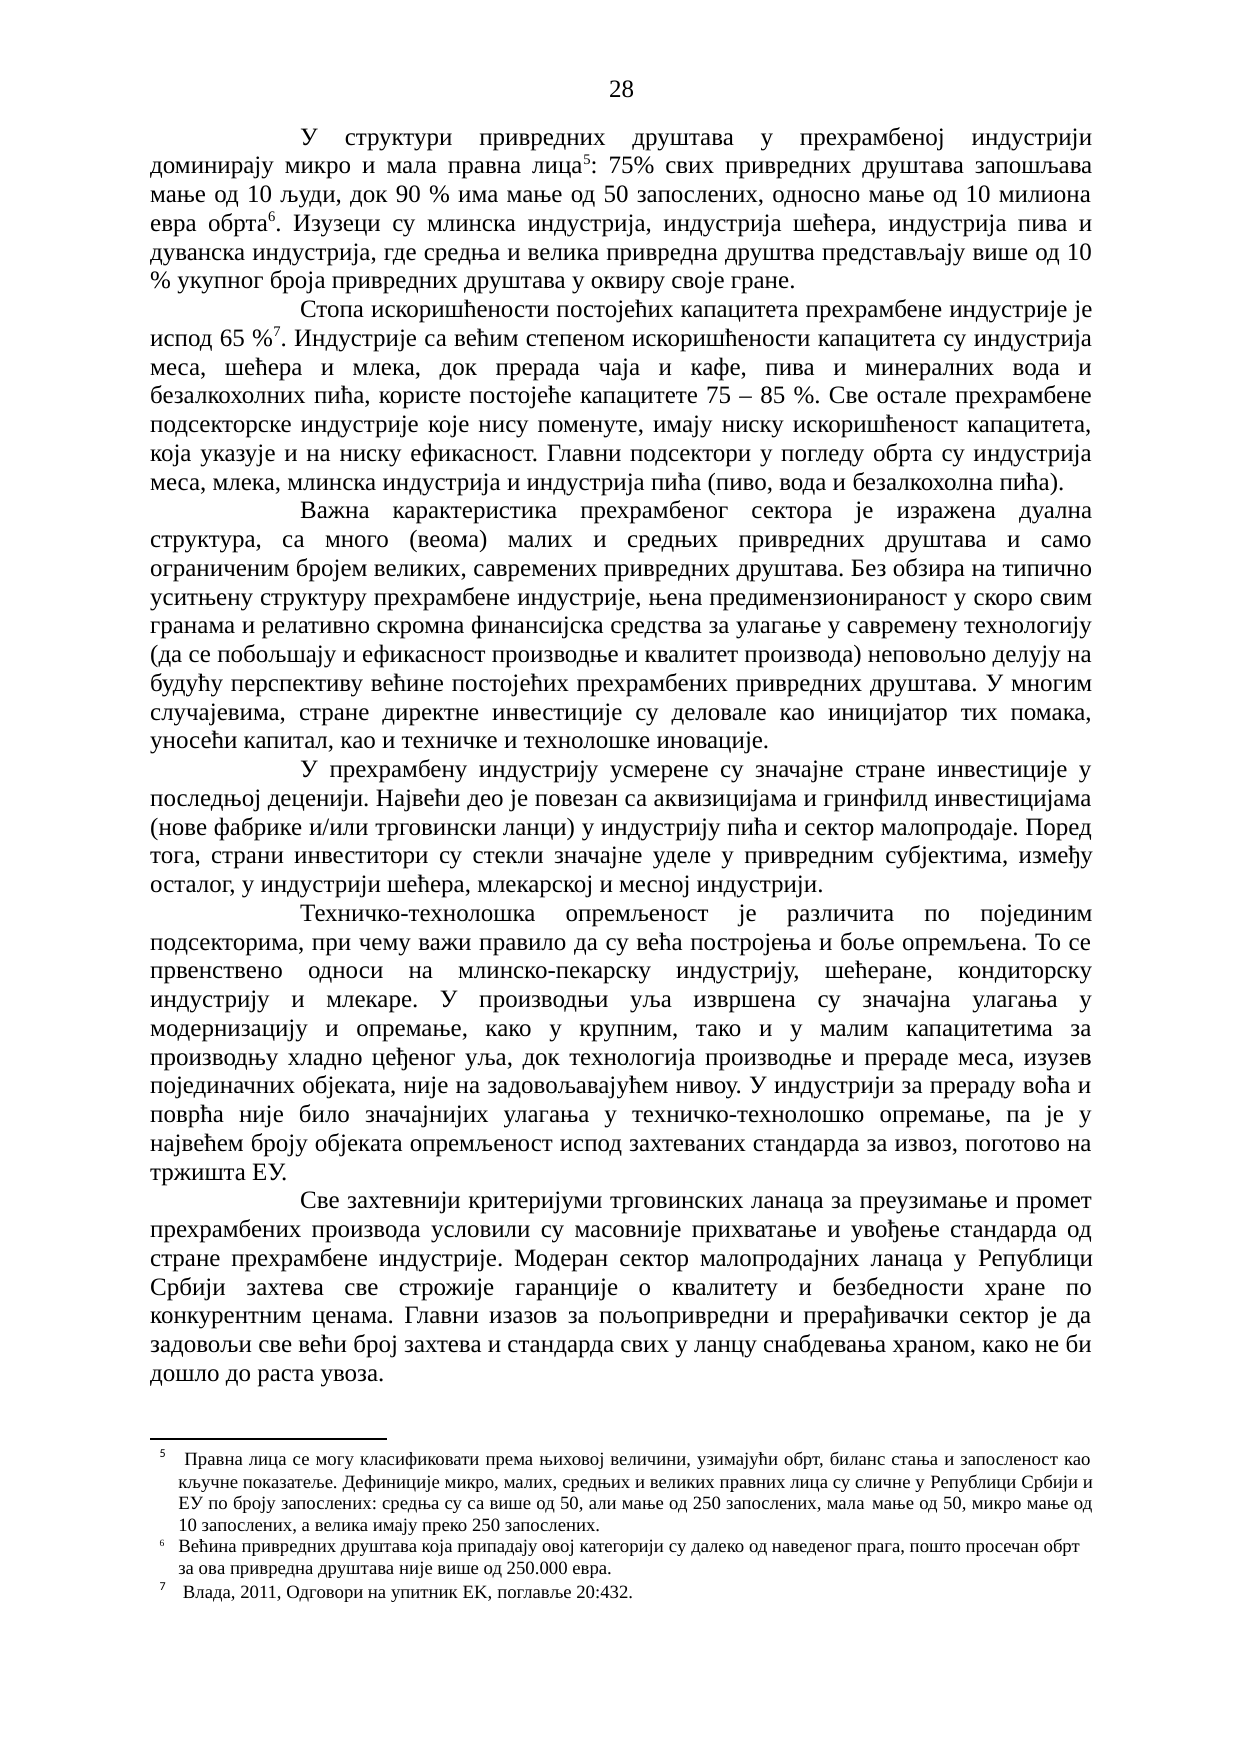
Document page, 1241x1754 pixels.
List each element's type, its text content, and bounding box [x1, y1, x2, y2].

text У прехрамбену индустрију усмерене су значајне стране инвестиције у последњој деценији. Највећи део је повезан са аквизицијама и гринфилд инвестицијама (нове фабрике и/или трговински ланци) у индустрију пића и сектор малопродаје. Поред тога, страни инвеститори су стекли значајне уделе у привредним субјектима, између осталог, у индустрији шећера, млекарској и месној индустрији. [150, 754, 1093, 898]
text У структури привредних друштава у прехрамбеној индустрији доминирају микро и мала правна лица: 75% свих привредних друштава запошљава мање од 10 људи, док 90 % има мање од 50 запослених, односно мање од 10 милиона евра обрта. Изузеци су млинска индустрија, индустрија шећера, индустрија пива и дуванска индустрија, где средња и велика привредна друштва представљају више од 10 % укупног броја привредних друштава у оквиру своје гране. [150, 122, 1093, 294]
text Важна карактеристика прехрамбеног сектора је изражена дуална структура, са много (веома) малих и средњих привредних друштава и само ограниченим бројем великих, савремених привредних друштава. Без обзира на типично уситњену структуру прехрамбене индустрије, њена предимензионираност у скоро свим гранама и релативно скромна финансијска средства за улагање у савремену технологију (да се побољшају и ефикасност производње и квалитет производа) неповољно делују на будућу перспективу већине постојећих прехрамбених привредних друштава. У многим случајевима, стране директне инвестиције су деловале као иницијатор тих помака, уносећи капитал, као и техничке и технолошке иновације. [150, 496, 1093, 754]
text Техничко-технолошка опремљеност је различита по појединим подсекторима, при чему важи правило да су већа постројења и боље опремљена. То се првенствено односи на млинско-пекарску индустрију, шећеране, кондиторску индустрију и млекаре. У производњи уља извршена су значајна улагања у модернизацију и опремање, како у крупним, тако и у малим капацитетима за производњу хладно цеђеног уља, док технологија производње и прераде меса, изузев појединачних објеката, није на задовољавајућем нивоу. У индустрији за прераду воћа и поврћа није било значајнијих улагања у техничко-технолошко опремање, па је у највећем броју објеката опремљеност испод захтеваних стандарда за извоз, поготово на тржишта ЕУ. [150, 898, 1093, 1186]
text Све захтевнији критеријуми трговинских ланаца за преузимање и промет прехрамбених производа условили су масовније прихватање и увођење стандарда од стране прехрамбене индустрије. Модеран сектор малопродајних ланаца у Републици Србији захтева све строжије гаранције о квалитету и безбедности хране по конкурентним ценама. Главни изазов за пољопривредни и прерађивачки сектор је да задовољи све већи број захтева и стандарда свих у ланцу снабдевања храном, како не би дошло до раста увоза. [150, 1186, 1093, 1387]
text Стопа искоришћености постојећих капацитета прехрамбене индустрије је испод 65 %. Индустрије са већим степеном искоришћености капацитета су индустрија меса, шећера и млека, док прерада чаја и кафе, пива и минералних вода и безалкохолних пића, користе постојеће капацитете 75 – 85 %. Све остале прехрамбене подсекторске индустрије које нису поменуте, имају ниску искоришћеност капацитета, која указује и на ниску ефикасност. Главни подсектори у погледу обрта су индустрија меса, млека, млинска индустрија и индустрија пића (пиво, вода и безалкохолна пића). [150, 294, 1093, 496]
